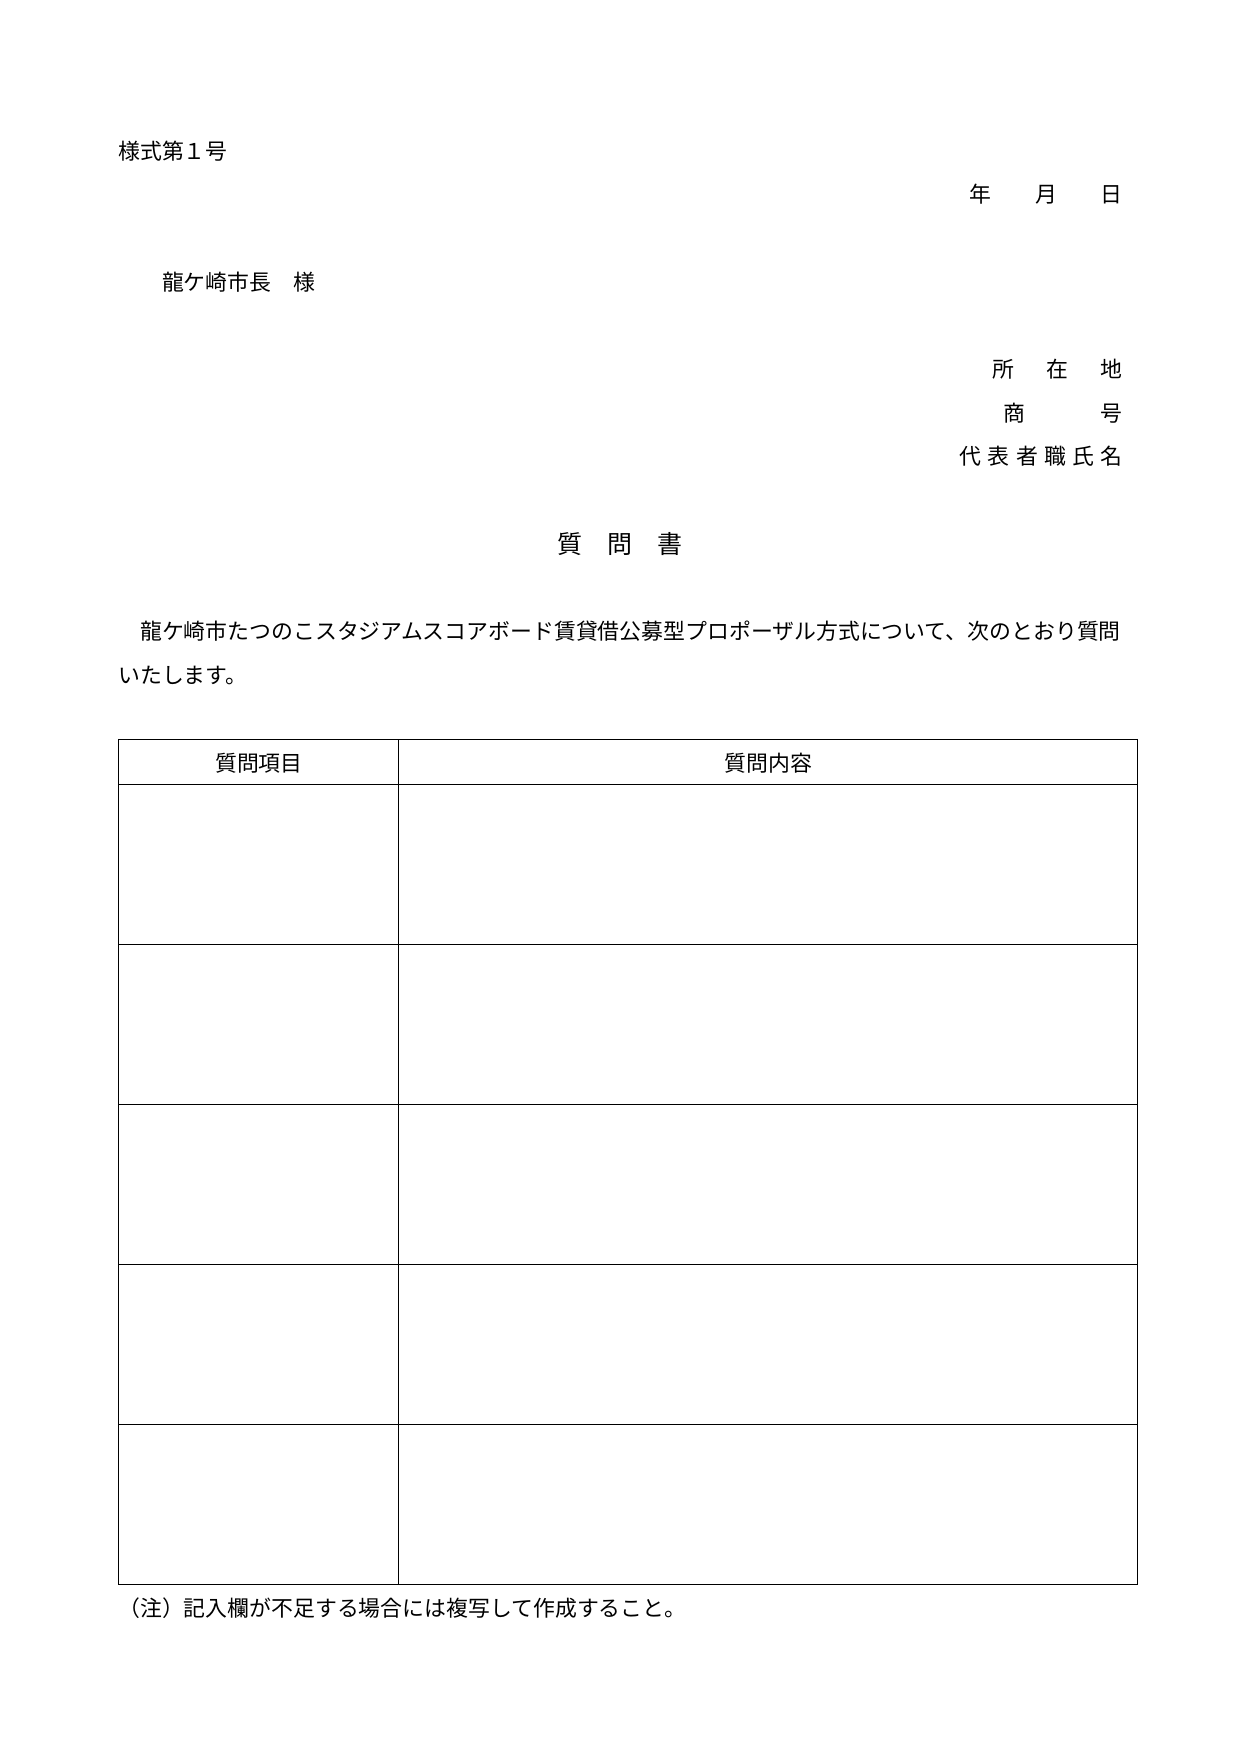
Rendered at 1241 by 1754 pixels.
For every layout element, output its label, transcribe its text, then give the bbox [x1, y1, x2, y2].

text 代表者職氏名 [118, 433, 1122, 477]
table_cell [399, 1105, 1137, 1264]
text 質 問 書 [118, 521, 1122, 564]
table_cell [119, 785, 398, 944]
table_header 質問内容 [399, 740, 1137, 784]
table_cell [119, 1265, 398, 1424]
table_cell [399, 945, 1137, 1104]
table_cell [399, 1265, 1137, 1424]
table_cell [399, 785, 1137, 944]
text 龍ケ崎市長 様 [118, 259, 1122, 302]
text 様式第１号 [118, 128, 1122, 172]
table_cell [119, 1105, 398, 1264]
text （注）記入欄が不足する場合には複写して作成すること。 [118, 1585, 1122, 1628]
text 年 月 日 [118, 172, 1122, 215]
text 龍ケ崎市たつのこスタジアムスコアボード賃貸借公募型プロポーザル方式について、次のとおり質問いたします。 [118, 608, 1122, 695]
table_cell [399, 1425, 1137, 1584]
text 所在地 [118, 346, 1122, 390]
table_cell [119, 945, 398, 1104]
table_header 質問項目 [119, 740, 398, 784]
table_cell [119, 1425, 398, 1584]
text 商号 [118, 390, 1122, 433]
